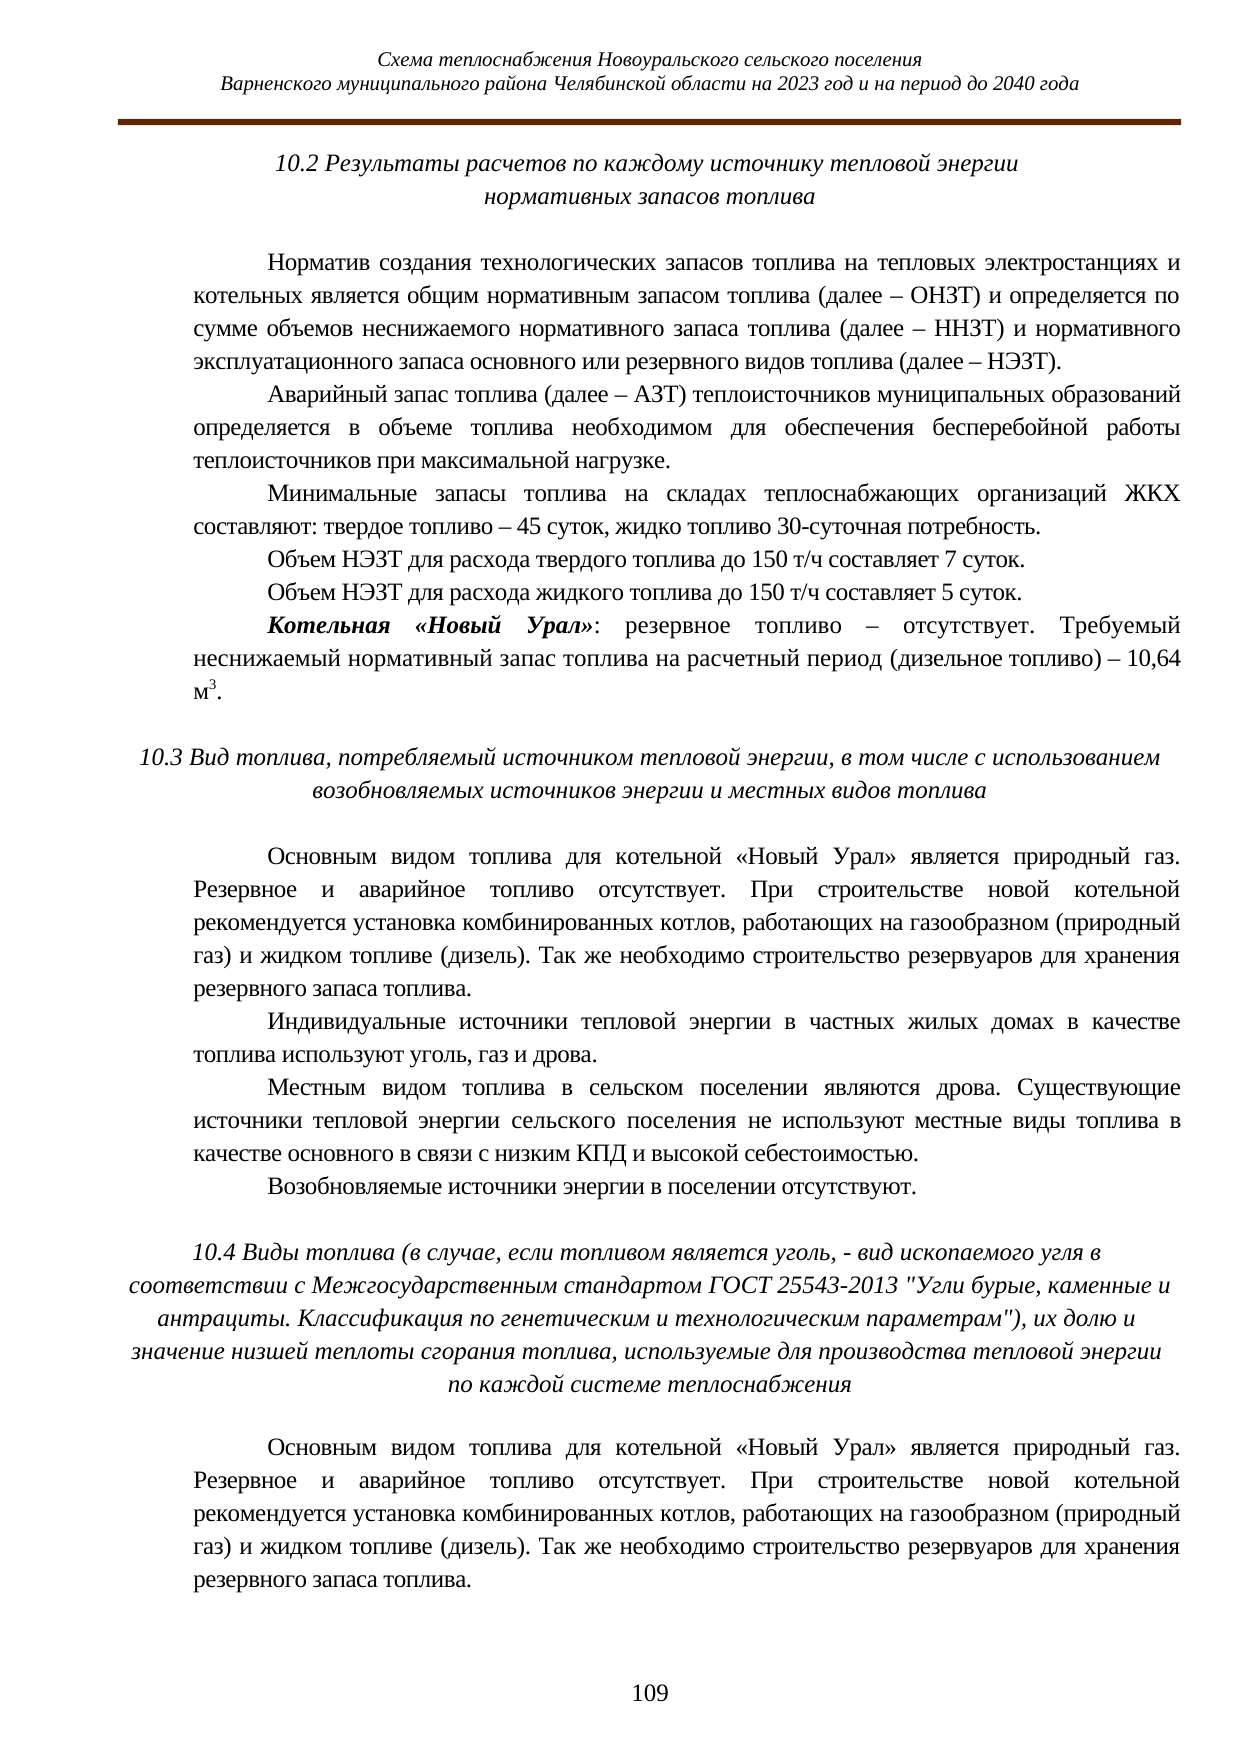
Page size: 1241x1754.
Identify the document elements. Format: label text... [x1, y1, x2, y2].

text Объем НЭЗТ для расхода твердого топлива до 150 т/ч составляет 7 суток. [193, 544, 1181, 573]
text Котельная «Новый Урал»: резервное топливо – отсутствует. Требуемый неснижаемый нормативный запас топлива на расчетный период (дизельное топливо) – 10,64 м3. [193, 610, 1181, 705]
subtitle 10.2 Результаты расчетов по каждому источнику тепловой энергии нормативных запасов топлива [118, 148, 1181, 209]
text Минимальные запасы топлива на складах теплоснабжающих организаций ЖКХ составляют: твердое топливо – 45 суток, жидко топливо 30-суточная потребность. [193, 478, 1181, 540]
text Основным видом топлива для котельной «Новый Урал» является природный газ. Резервное и аварийное топливо отсутствует. При строительстве новой котельной рекомендуется установка комбинированных котлов, работающих на газообразном (природный газ) и жидком топливе (дизель). Так же необходимо строительство резервуаров для хранения резервного запаса топлива. [193, 841, 1181, 1002]
text Норматив создания технологических запасов топлива на тепловых электростанциях и котельных является общим нормативным запасом топлива (далее – ОНЗТ) и определяется по сумме объемов неснижаемого нормативного запаса топлива (далее – ННЗТ) и нормативного эксплуатационного запаса основного или резервного видов топлива (далее – НЭЗТ). [193, 247, 1181, 374]
subtitle 10.3 Вид топлива, потребляемый источником тепловой энергии, в том числе с использованием возобновляемых источников энергии и местных видов топлива [118, 742, 1181, 804]
text Аварийный запас топлива (далее – АЗТ) теплоисточников муниципальных образований определяется в объеме топлива необходимом для обеспечения бесперебойной работы теплоисточников при максимальной нагрузке. [193, 379, 1181, 474]
text Объем НЭЗТ для расхода жидкого топлива до 150 т/ч составляет 5 суток. [193, 577, 1181, 606]
text Возобновляемые источники энергии в поселении отсутствуют. [193, 1171, 1181, 1200]
text Индивидуальные источники тепловой энергии в частных жилых домах в качестве топлива используют уголь, газ и дрова. [193, 1006, 1181, 1068]
text Основным видом топлива для котельной «Новый Урал» является природный газ. Резервное и аварийное топливо отсутствует. При строительстве новой котельной рекомендуется установка комбинированных котлов, работающих на газообразном (природный газ) и жидком топливе (дизель). Так же необходимо строительство резервуаров для хранения резервного запаса топлива. [193, 1432, 1181, 1593]
subtitle 10.4 Виды топлива (в случае, если топливом является уголь, - вид ископаемого угля в соответствии с Межгосударственным стандартом ГОСТ 25543-2013 "Угли бурые, каменные и антрациты. Классификация по генетическим и технологическим параметрам"), их долю и значение низшей теплоты сгорания топлива, используемые для производства тепловой энергии по каждой системе теплоснабжения [118, 1237, 1181, 1428]
text Местным видом топлива в сельском поселении являются дрова. Существующие источники тепловой энергии сельского поселения не используют местные виды топлива в качестве основного в связи с низким КПД и высокой себестоимостью. [193, 1072, 1181, 1167]
